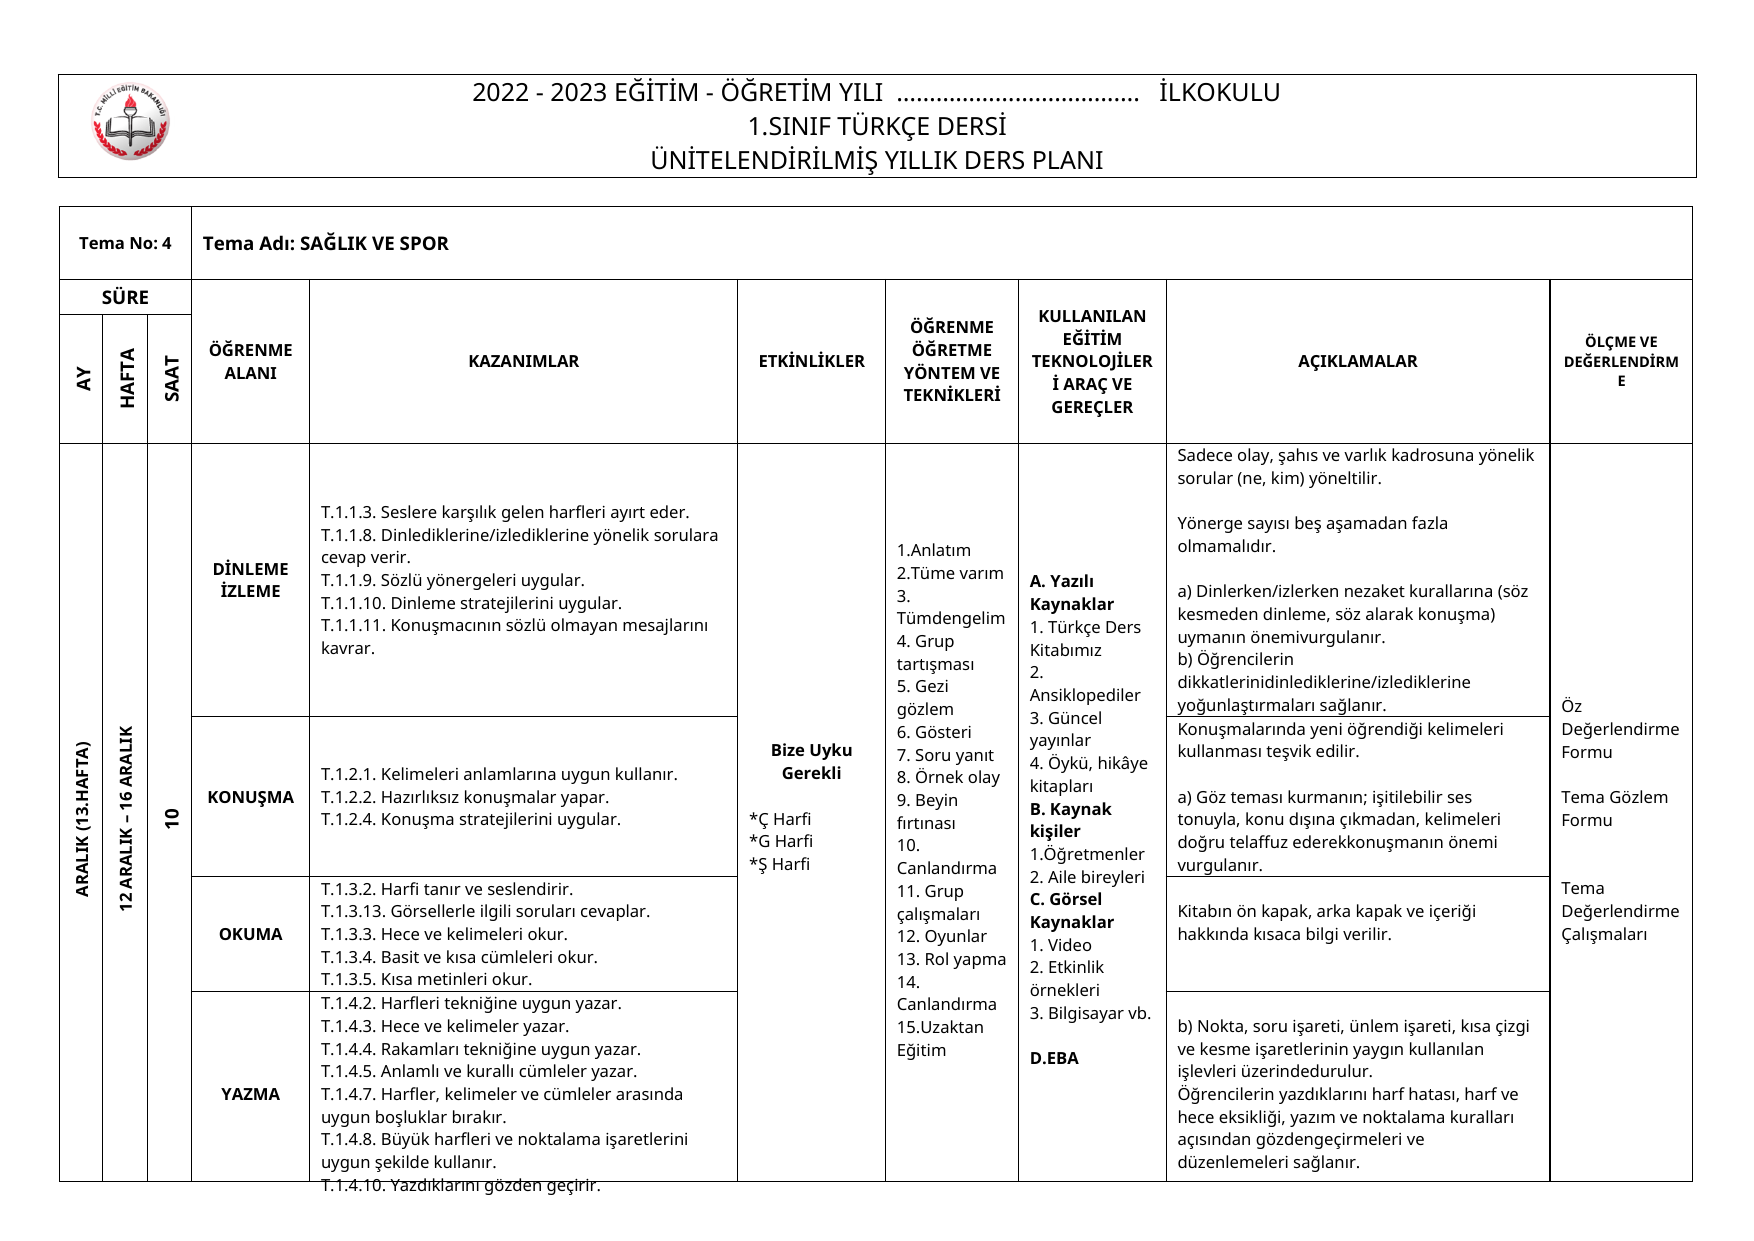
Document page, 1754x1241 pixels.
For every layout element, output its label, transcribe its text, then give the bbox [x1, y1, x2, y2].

table_cell AÇIKLAMALAR [1167, 280, 1549, 443]
table_cell T.1.3.2. Harfi tanır ve seslendirir. T.1.3.13. Görsellerle ilgili soruları cevaplar. T.1.3.3. Hece ve kelimeleri okur. T.1.3.4. Basit ve kısa cümleleri okur. T.1.3.5. Kısa metinleri okur. [310, 877, 737, 991]
table_cell Öz Değerlendirme Formu Tema Gözlem Formu Tema Değerlendirme Çalışmaları [1551, 444, 1692, 1181]
table_cell ETKİNLİKLER [738, 280, 885, 443]
table_cell 1.Anlatım 2.Tüme varım 3. Tümdengelim 4. Grup tartışması 5. Gezi gözlem 6. Gösteri 7. Soru yanıt 8. Örnek olay 9. Beyin fırtınası 10. Canlandırma 11. Grup çalışmaları 12. Oyunlar 13. Rol yapma 14. Canlandırma 15.Uzaktan Eğitim [886, 444, 1018, 1181]
table_cell HAFTA [103, 315, 147, 443]
table_cell T.1.2.1. Kelimeleri anlamlarına uygun kullanır. T.1.2.2. Hazırlıksız konuşmalar yapar. T.1.2.4. Konuşma stratejilerini uygular. [310, 717, 737, 876]
table_cell SAAT [148, 315, 191, 443]
table_header Tema No: 4 [60, 207, 191, 279]
table_cell SÜRE [60, 280, 191, 314]
picture [85, 77, 175, 167]
table_cell KONUŞMA [192, 717, 309, 876]
table_cell Sadece olay, şahıs ve varlık kadrosuna yönelik sorular (ne, kim) yöneltilir. Yönerge sayısı beş aşamadan fazla olmamalıdır. a) Dinlerken/izlerken nezaket kurallarına (söz kesmeden dinleme, söz alarak konuşma) uymanın önemivurgulanır. b) Öğrencilerin dikkatlerinidinlediklerine/izlediklerine yoğunlaştırmaları sağlanır. [1167, 444, 1549, 716]
table_cell b) Nokta, soru işareti, ünlem işareti, kısa çizgi ve kesme işaretlerinin yaygın kullanılan işlevleri üzerindedurulur. Öğrencilerin yazdıklarını harf hatası, harf ve hece eksikliği, yazım ve noktalama kuralları açısından gözdengeçirmeleri ve düzenlemeleri sağlanır. [1167, 992, 1549, 1181]
table_cell ÖĞRENME ALANI [192, 280, 309, 443]
table_cell 10 [148, 444, 191, 1181]
table_cell DİNLEME İZLEME [192, 444, 309, 716]
table_cell A. Yazılı Kaynaklar 1. Türkçe Ders Kitabımız 2. Ansiklopediler 3. Güncel yayınlar 4. Öykü, hikâye kitapları B. Kaynak kişiler 1.Öğretmenler 2. Aile bireyleri C. Görsel Kaynaklar 1. Video 2. Etkinlik örnekleri 3. Bilgisayar vb. D.EBA [1019, 444, 1166, 1181]
table_cell ARALIK (13.HAFTA) [60, 444, 102, 1181]
table_header Tema Adı: SAĞLIK VE SPOR [192, 207, 1692, 279]
table_cell Konuşmalarında yeni öğrendiği kelimeleri kullanması teşvik edilir. a) Göz teması kurmanın; işitilebilir ses tonuyla, konu dışına çıkmadan, kelimeleri doğru telaffuz ederekkonuşmanın önemi vurgulanır. [1167, 717, 1549, 876]
table_cell 12 ARALIK – 16 ARALIK [103, 444, 147, 1181]
table_cell Bize Uyku Gerekli *Ç Harfi *G Harfi *Ş Harfi [738, 444, 885, 1181]
table_cell T.1.1.3. Seslere karşılık gelen harfleri ayırt eder. T.1.1.8. Dinlediklerine/izlediklerine yönelik sorulara cevap verir. T.1.1.9. Sözlü yönergeleri uygular. T.1.1.10. Dinleme stratejilerini uygular. T.1.1.11. Konuşmacının sözlü olmayan mesajlarını kavrar. [310, 444, 737, 716]
table_cell KAZANIMLAR [310, 280, 737, 443]
table_cell ÖLÇME VE DEĞERLENDİRME [1551, 280, 1692, 443]
table_cell AY [60, 315, 102, 443]
table_cell ÖĞRENME ÖĞRETME YÖNTEM VE TEKNİKLERİ [886, 280, 1018, 443]
table_cell T.1.4.2. Harfleri tekniğine uygun yazar. T.1.4.3. Hece ve kelimeler yazar. T.1.4.4. Rakamları tekniğine uygun yazar. T.1.4.5. Anlamlı ve kurallı cümleler yazar. T.1.4.7. Harfler, kelimeler ve cümleler arasında uygun boşluklar bırakır. T.1.4.8. Büyük harfleri ve noktalama işaretlerini uygun şekilde kullanır. T.1.4.10. Yazdıklarını gözden geçirir. [310, 992, 737, 1181]
table_cell YAZMA [192, 992, 309, 1181]
table_cell OKUMA [192, 877, 309, 991]
table_cell Kitabın ön kapak, arka kapak ve içeriği hakkında kısaca bilgi verilir. [1167, 877, 1549, 991]
table_cell KULLANILAN EĞİTİM TEKNOLOJİLERİ ARAÇ VE GEREÇLER [1019, 280, 1166, 443]
